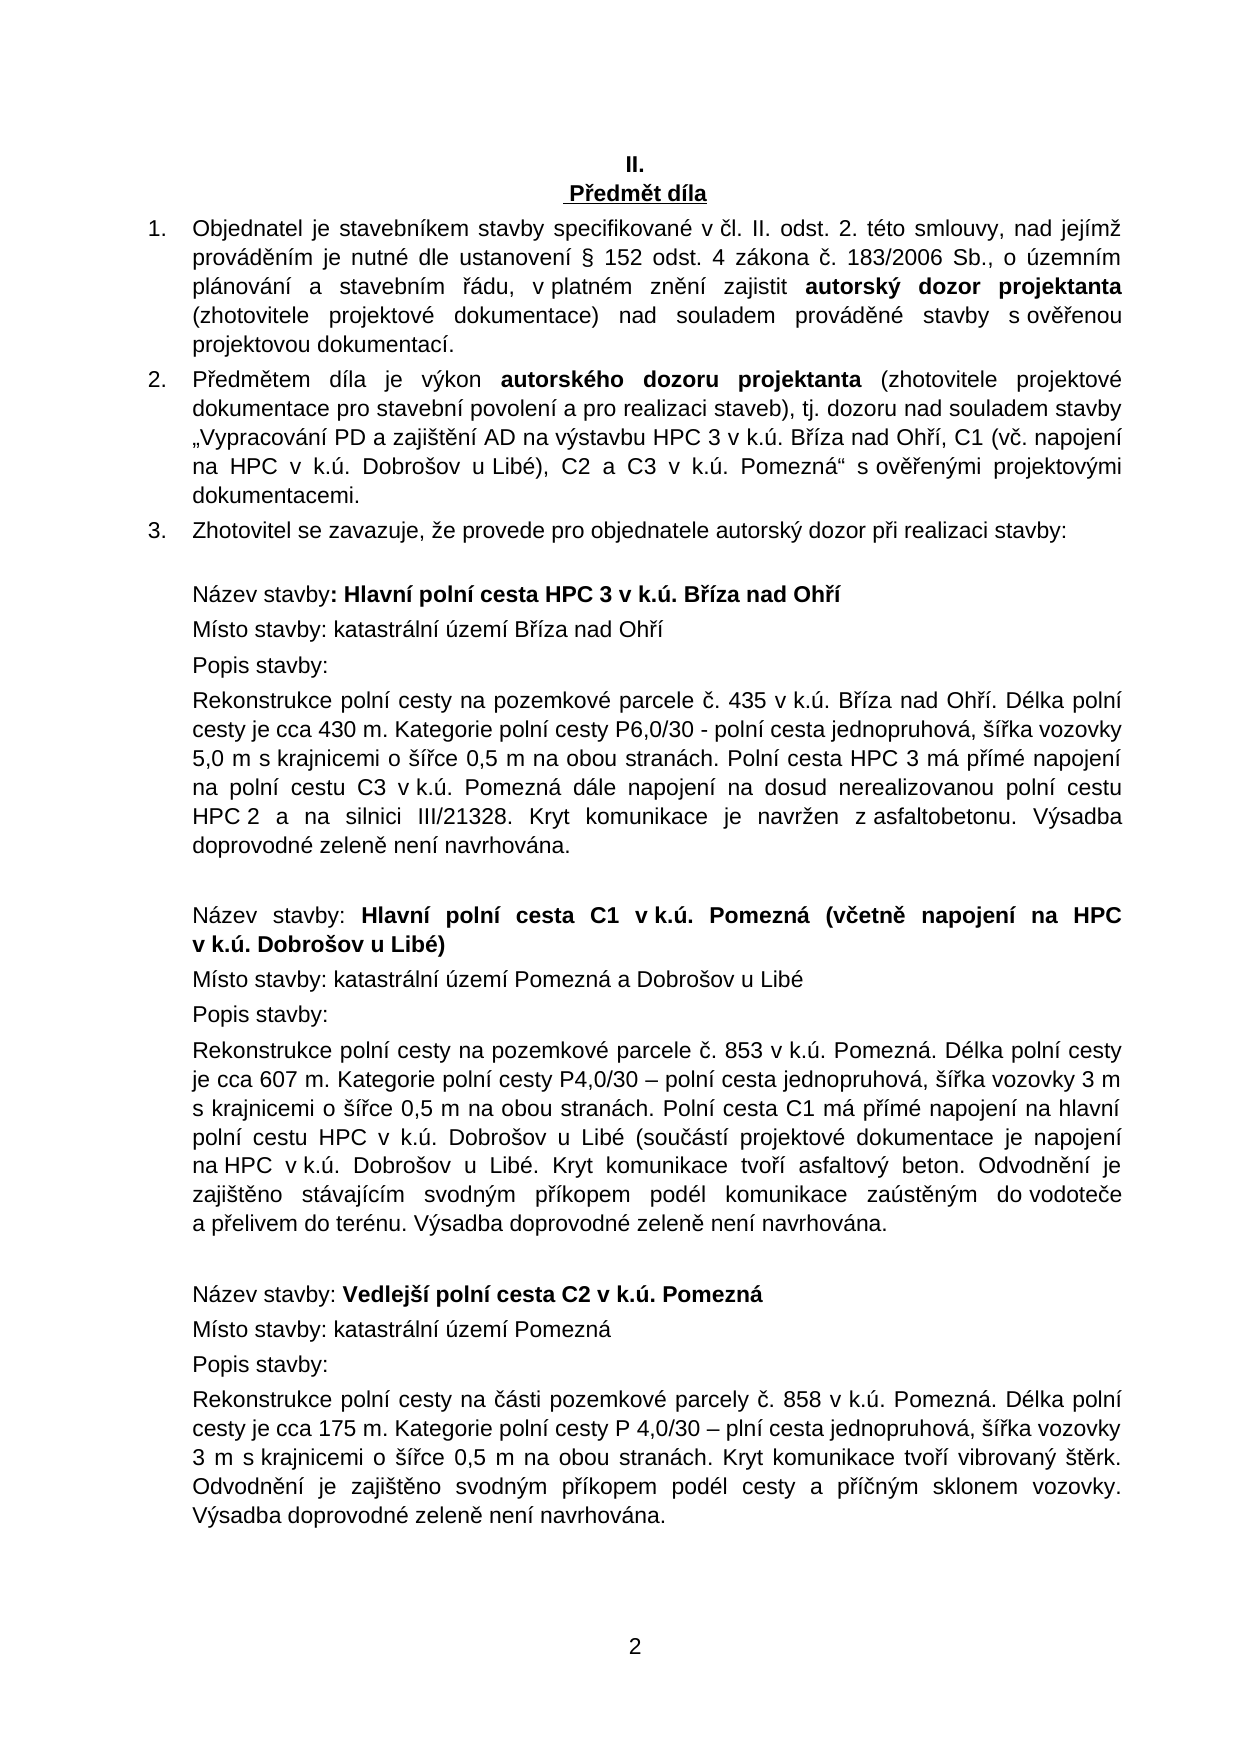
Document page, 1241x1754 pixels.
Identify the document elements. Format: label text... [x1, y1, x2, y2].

text Rekonstrukce polní cesty na pozemkové parcele č. 853 v k.ú. Pomezná. Délka polní cesty je cca 607 m. Kategorie polní cesty P4,0/30 – polní cesta jednopruhová, šířka vozovky 3 m s krajnicemi o šířce 0,5 m na obou stranách. Polní cesta C1 má přímé napojení na hlavní polní cestu HPC v k.ú. Dobrošov u Libé (součástí projektové dokumentace je napojení na HPC v k.ú. Dobrošov u Libé. Kryt komunikace tvoří asfaltový beton. Odvodnění je zajištěno stávajícím svodným příkopem podél komunikace zaústěným do vodoteče a přelivem do terénu. Výsadba doprovodné zeleně není navrhována. [192, 1037, 1122, 1237]
text II. [148, 151, 1122, 177]
text Název stavby: Hlavní polní cesta HPC 3 v k.ú. Bříza nad Ohří [192, 581, 1122, 607]
list Zhotovitel se zavazuje, že provede pro objednatele autorský dozor při realizaci stavby: [148, 517, 1122, 543]
list Předmětem díla je výkon autorského dozoru projektanta (zhotovitele projektové dokumentace pro stavební povolení a pro realizaci staveb), tj. dozoru nad souladem stavby „Vypracování PD a zajištění AD na výstavbu HPC 3 v k.ú. Bříza nad Ohří, C1 (vč. napojení na HPC v k.ú. Dobrošov u Libé), C2 a C3 v k.ú. Pomezná“ s ověřenými projektovými dokumentacemi. [148, 366, 1122, 508]
text Předmět díla [148, 180, 1122, 206]
text Název stavby: Vedlejší polní cesta C2 v k.ú. Pomezná [192, 1281, 1122, 1307]
text Popis stavby: [192, 652, 1122, 678]
text Rekonstrukce polní cesty na pozemkové parcele č. 435 v k.ú. Bříza nad Ohří. Délka polní cesty je cca 430 m. Kategorie polní cesty P6,0/30 - polní cesta jednopruhová, šířka vozovky 5,0 m s krajnicemi o šířce 0,5 m na obou stranách. Polní cesta HPC 3 má přímé napojení na polní cestu C3 v k.ú. Pomezná dále napojení na dosud nerealizovanou polní cestu HPC 2 a na silnici III/21328. Kryt komunikace je navržen z asfaltobetonu. Výsadba doprovodné zeleně není navrhována. [192, 687, 1122, 858]
text Místo stavby: katastrální území Pomezná [192, 1316, 1122, 1342]
text Popis stavby: [192, 1351, 1122, 1377]
text Název stavby: Hlavní polní cesta C1 v k.ú. Pomezná (včetně napojení na HPC v k.ú. Dobrošov u Libé) [192, 902, 1122, 957]
text Místo stavby: katastrální území Bříza nad Ohří [192, 616, 1122, 643]
list Objednatel je stavebníkem stavby specifikované v čl. II. odst. 2. této smlouvy, nad jejímž prováděním je nutné dle ustanovení § 152 odst. 4 zákona č. 183/2006 Sb., o územním plánování a stavebním řádu, v platném znění zajistit autorský dozor projektanta (zhotovitele projektové dokumentace) nad souladem prováděné stavby s ověřenou projektovou dokumentací. [148, 215, 1122, 357]
text Rekonstrukce polní cesty na části pozemkové parcely č. 858 v k.ú. Pomezná. Délka polní cesty je cca 175 m. Kategorie polní cesty P 4,0/30 – plní cesta jednopruhová, šířka vozovky 3 m s krajnicemi o šířce 0,5 m na obou stranách. Kryt komunikace tvoří vibrovaný štěrk. Odvodnění je zajištěno svodným příkopem podél cesty a příčným sklonem vozovky. Výsadba doprovodné zeleně není navrhována. [192, 1386, 1122, 1528]
text Popis stavby: [192, 1001, 1122, 1028]
text Místo stavby: katastrální území Pomezná a Dobrošov u Libé [192, 966, 1122, 992]
